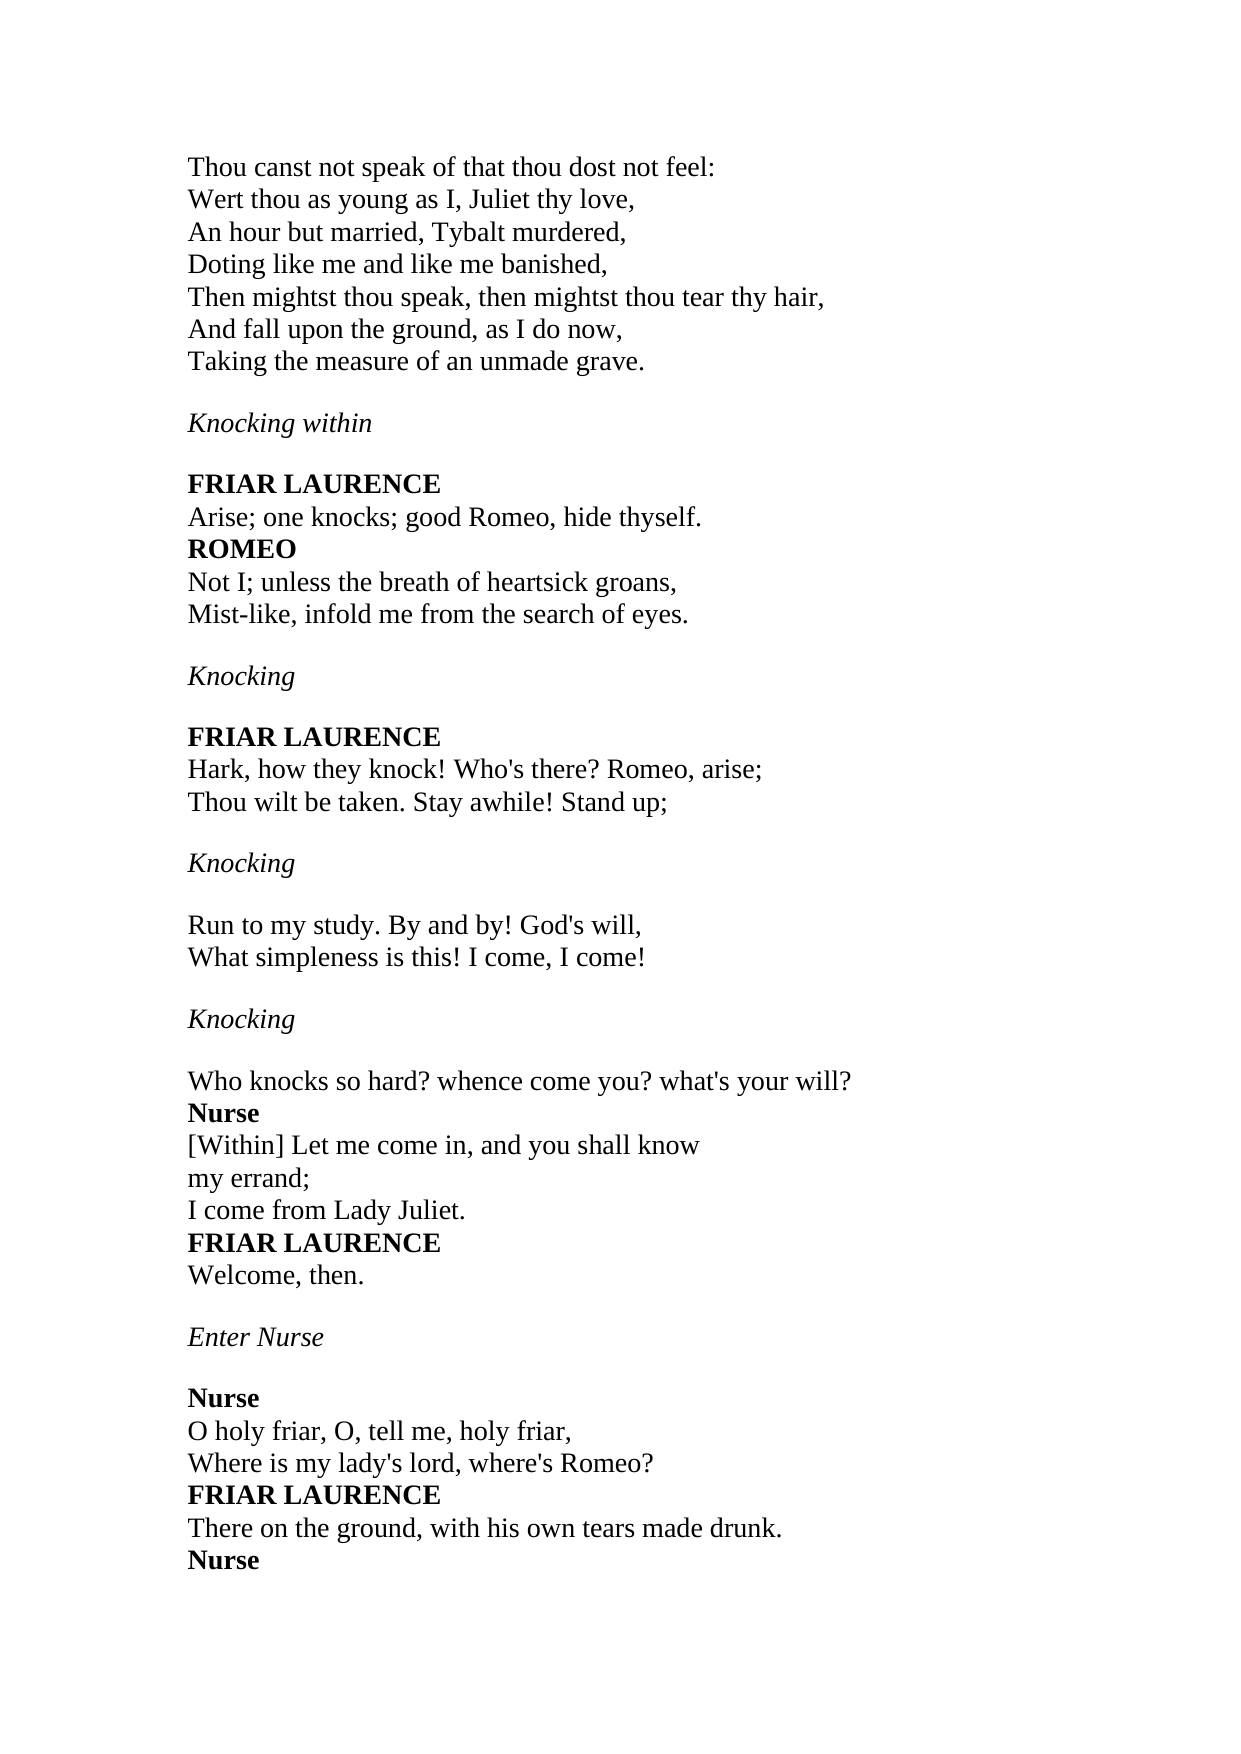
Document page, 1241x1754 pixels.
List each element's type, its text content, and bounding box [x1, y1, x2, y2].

text ROMEO [187, 532, 1053, 565]
text Knocking [187, 1002, 1053, 1034]
text Nurse [187, 1096, 1053, 1128]
text Knocking [187, 659, 1053, 691]
text Thou canst not speak of that thou dost not feel: Wert thou as young as I, Juliet thy love, An hour but married, Tybalt murdered, Doting like me and like me banished, Then mightst thou speak, then mightst thou tear thy hair, And fall upon the ground, as I do now, Taking the measure of an unmade grave. [187, 150, 1053, 377]
text Welcome, then. [187, 1258, 1053, 1290]
text FRIAR LAURENCE [187, 1226, 1053, 1258]
text FRIAR LAURENCE [187, 467, 1053, 500]
text Knocking within [187, 406, 1053, 438]
text Knocking [187, 847, 1053, 879]
text Arise; one knocks; good Romeo, hide thyself. [187, 500, 1053, 532]
text There on the ground, with his own tears made drunk. [187, 1511, 1053, 1543]
text FRIAR LAURENCE [187, 1478, 1053, 1511]
text O holy friar, O, tell me, holy friar, Where is my lady's lord, where's Romeo? [187, 1413, 1053, 1478]
text Run to my study. By and by! God's will, What simpleness is this! I come, I come! [187, 908, 1053, 973]
text Not I; unless the breath of heartsick groans, Mist-like, infold me from the search of eyes. [187, 565, 1053, 629]
text Nurse [187, 1543, 1053, 1576]
text Enter Nurse [187, 1319, 1053, 1352]
text Who knocks so hard? whence come you? what's your will? [187, 1064, 1053, 1096]
text Hark, how they knock! Who's there? Romeo, arise; Thou wilt be taken. Stay awhile! Stand up; [187, 753, 1053, 817]
text FRIAR LAURENCE [187, 720, 1053, 753]
text Nurse [187, 1381, 1053, 1413]
text [Within] Let me come in, and you shall know my errand; I come from Lady Juliet. [187, 1128, 1053, 1226]
